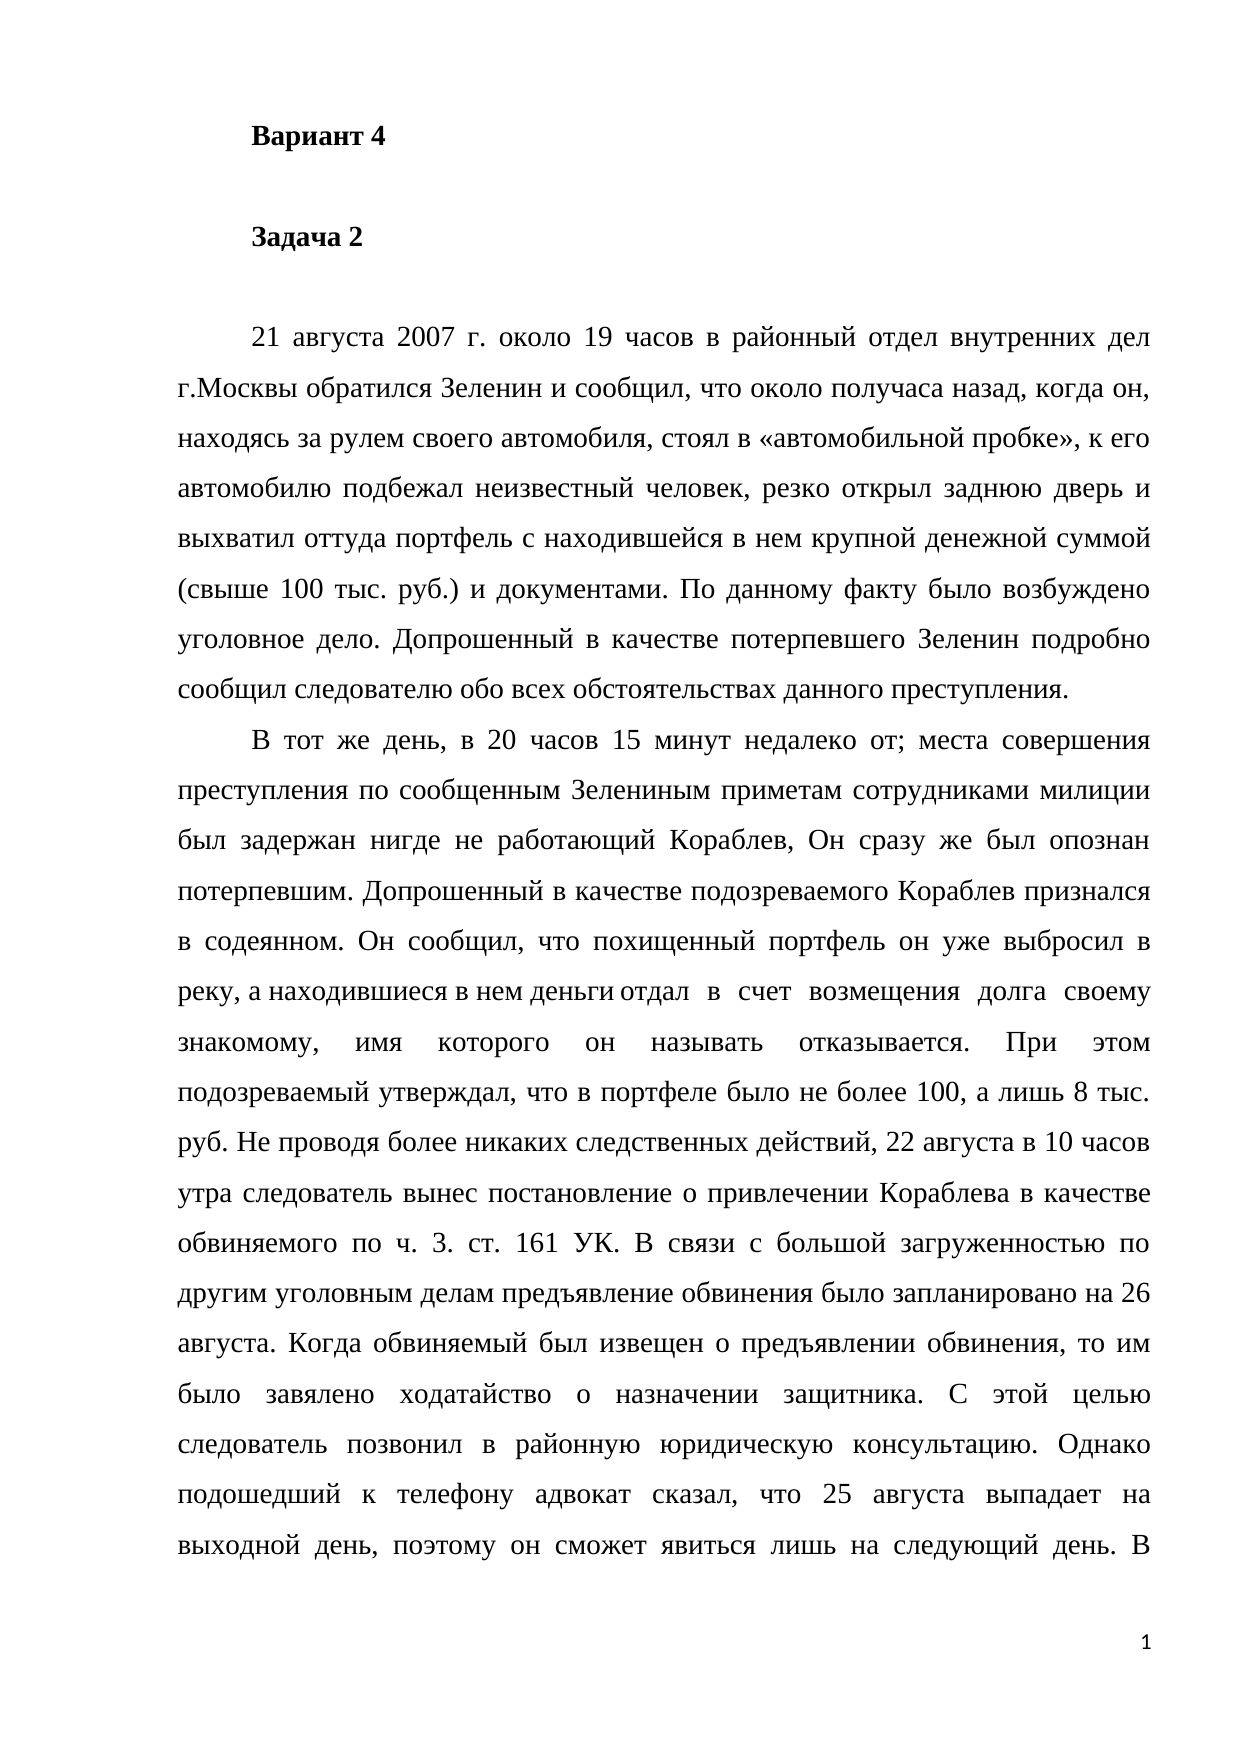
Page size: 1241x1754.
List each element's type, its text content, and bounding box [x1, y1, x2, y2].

text 21 августа 2007 г. около 19 часов в районный отдел внутренних дел г.Москвы обратился Зеленин и сообщил, что около получаса назад, когда он, находясь за рулем своего автомобиля, стоял в «автомобильной пробке», к его автомобилю подбежал неизвестный человек, резко открыл заднюю дверь и выхватил оттуда портфель с находившейся в нем крупной денежной суммой (свыше 100 тыс. руб.) и документами. По данному факту было возбуждено уголовное дело. Допрошенный в качестве потерпевшего Зеленин подробно сообщил следователю обо всех обстоятельствах данного преступления. [177, 319, 1152, 705]
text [177, 722, 1152, 1560]
text Вариант 4 [177, 118, 1152, 152]
text Задача 2 [177, 219, 1152, 252]
